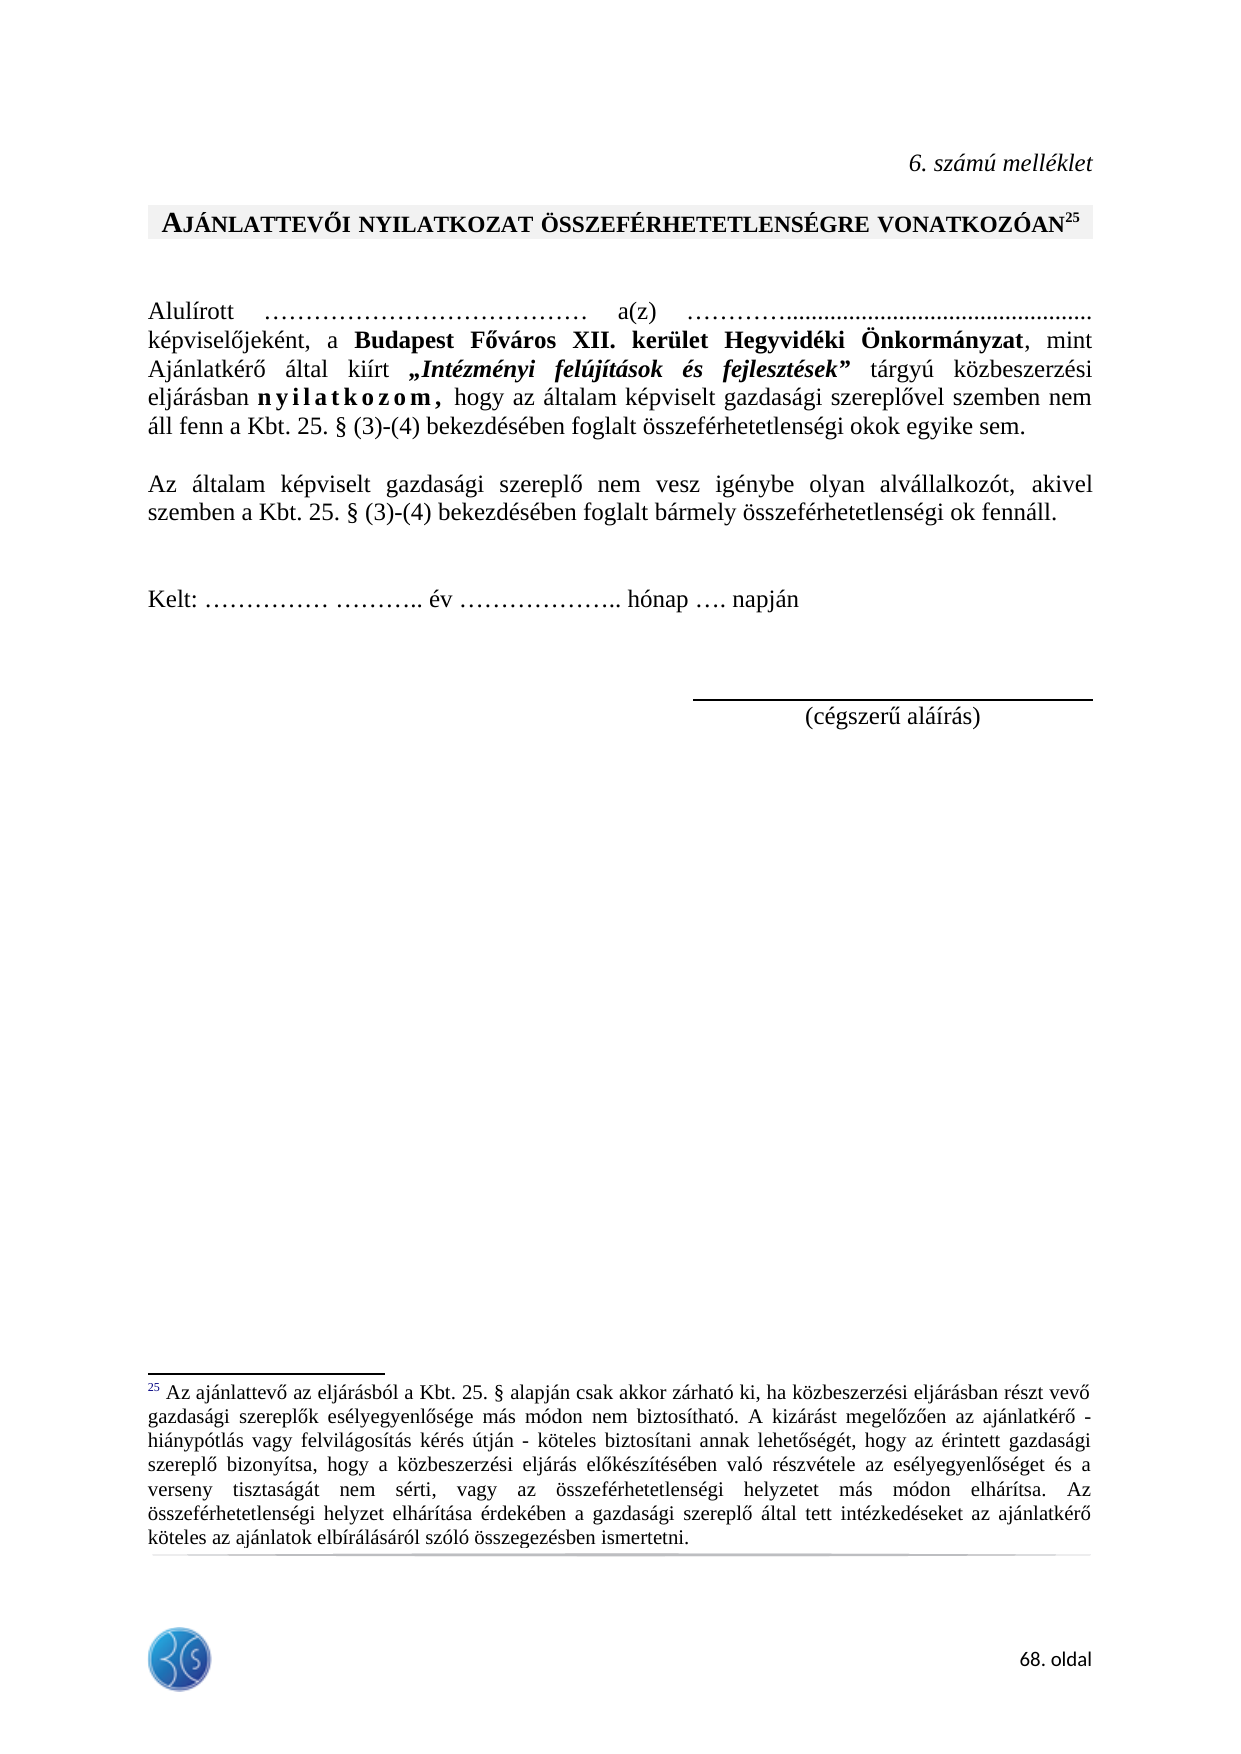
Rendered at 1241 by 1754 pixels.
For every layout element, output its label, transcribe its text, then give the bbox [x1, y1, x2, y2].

picture [147, 1627, 212, 1692]
text Kelt: …………… ……….. év ……………….. hónap …. napján [148, 584, 1130, 612]
text Ajánlattevői nyilatkozat összeférhetetlenségre vonatkozóan [148, 205, 1093, 239]
table_header (cégszerű aláírás) [693, 701, 1092, 729]
picture [147, 1548, 1093, 1561]
text Az általam képviselt gazdasági szereplő nem vesz igénybe olyan alvállalkozót, akivel szemben a Kbt. 25. § (3)-(4) bekezdésében foglalt bármely összeférhetetlenségi ok fennáll. [148, 469, 1092, 526]
text 6. számú melléklet [148, 148, 1092, 176]
text Alulírott ………………………………… a(z) …………................................................. képviselőjeként, a Budapest Főváros XII. kerület Hegyvidéki Önkormányzat, mint Ajánlatkérő által kiírt „Intézményi felújítások és fejlesztések” tárgyú közbeszerzési eljárásban nyilatkozom, hogy az általam képviselt gazdasági szereplővel szemben nem áll fenn a Kbt. 25. § (3)-(4) bekezdésében foglalt összeférhetetlenségi okok egyike sem. [148, 296, 1092, 440]
